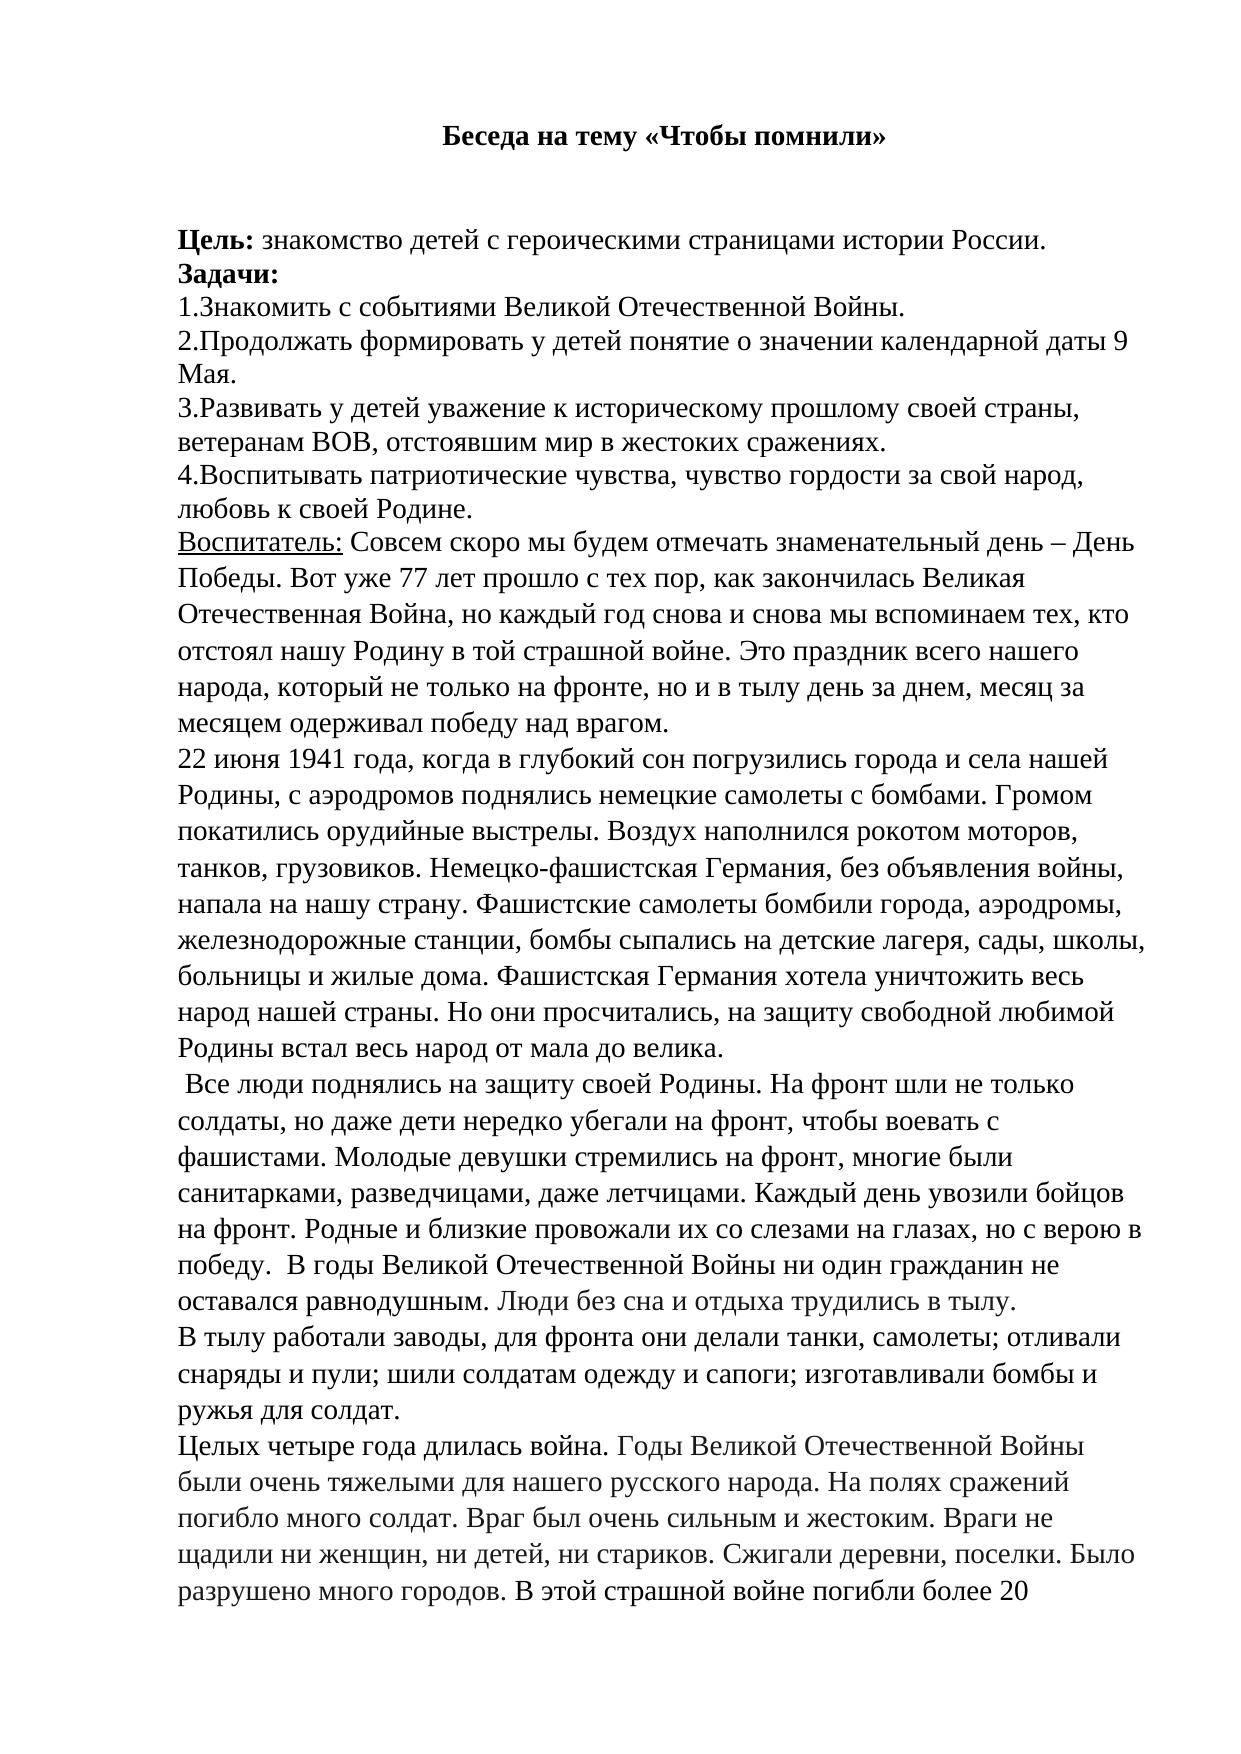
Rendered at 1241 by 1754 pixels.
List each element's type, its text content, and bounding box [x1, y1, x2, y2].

text 3.Развивать у детей уважение к историческому прошлому своей страны, ветеранам ВОВ, отстоявшим мир в жестоких сражениях. 4.Воспитывать патриотические чувства, чувство гордости за свой народ, любовь к своей Родине. [473, 390, 1152, 524]
text 2.Продолжать формировать у детей понятие о значении календарной даты 9 Мая. [237, 323, 1152, 390]
text Беседа на тему «Чтобы помнили» [177, 118, 1152, 152]
text Все люди поднялись на защиту своей Родины. На фронт шли не только солдаты, но даже дети нередко убегали на фронт, чтобы воевать с фашистами. Молодые девушки стремились на фронт, многие были санитарками, разведчицами, даже летчицами. Каждый день увозили бойцов на фронт. Родные и близкие провожали их со слезами на глазах, но с верою в победу. В годы Великой Отечественной Войны ни один гражданин не оставался равнодушным. Люди без сна и отдыха трудились в тылу. В тылу работали заводы, для фронта они делали танки, самолеты; отливали снаряды и пули; шили солдатам одежду и сапоги; изготавливали бомбы и ружья для солдат. [177, 1067, 1152, 1425]
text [177, 1428, 1152, 1606]
text Цель: знакомство детей с героическими страницами истории России. Задачи: 1.Знакомить с событиями Великой Отечественной Войны. [177, 167, 1152, 323]
text Воспитатель: Совсем скоро мы будем отмечать знаменательный день – День Победы. Вот уже 77 лет прошло с тех пор, как закончилась Великая Отечественная Война, но каждый год снова и снова мы вспоминаем тех, кто отстоял нашу Родину в той страшной войне. Это праздник всего нашего народа, который не только на фронте, но и в тылу день за днем, месяц за месяцем одерживал победу над врагом. 22 июня 1941 года, когда в глубокий сон погрузились города и села нашей Родины, с аэродромов поднялись немецкие самолеты с бомбами. Громом покатились орудийные выстрелы. Воздух наполнился рокотом моторов, танков, грузовиков. Немецко-фашистская Германия, без объявления войны, напала на нашу страну. Фашистские самолеты бомбили города, аэродромы, железнодорожные станции, бомбы сыпались на детские лагеря, сады, школы, больницы и жилые дома. Фашистская Германия хотела уничтожить весь народ нашей страны. Но они просчитались, на защиту свободной любимой Родины встал весь народ от мала до велика. [177, 524, 1152, 1064]
